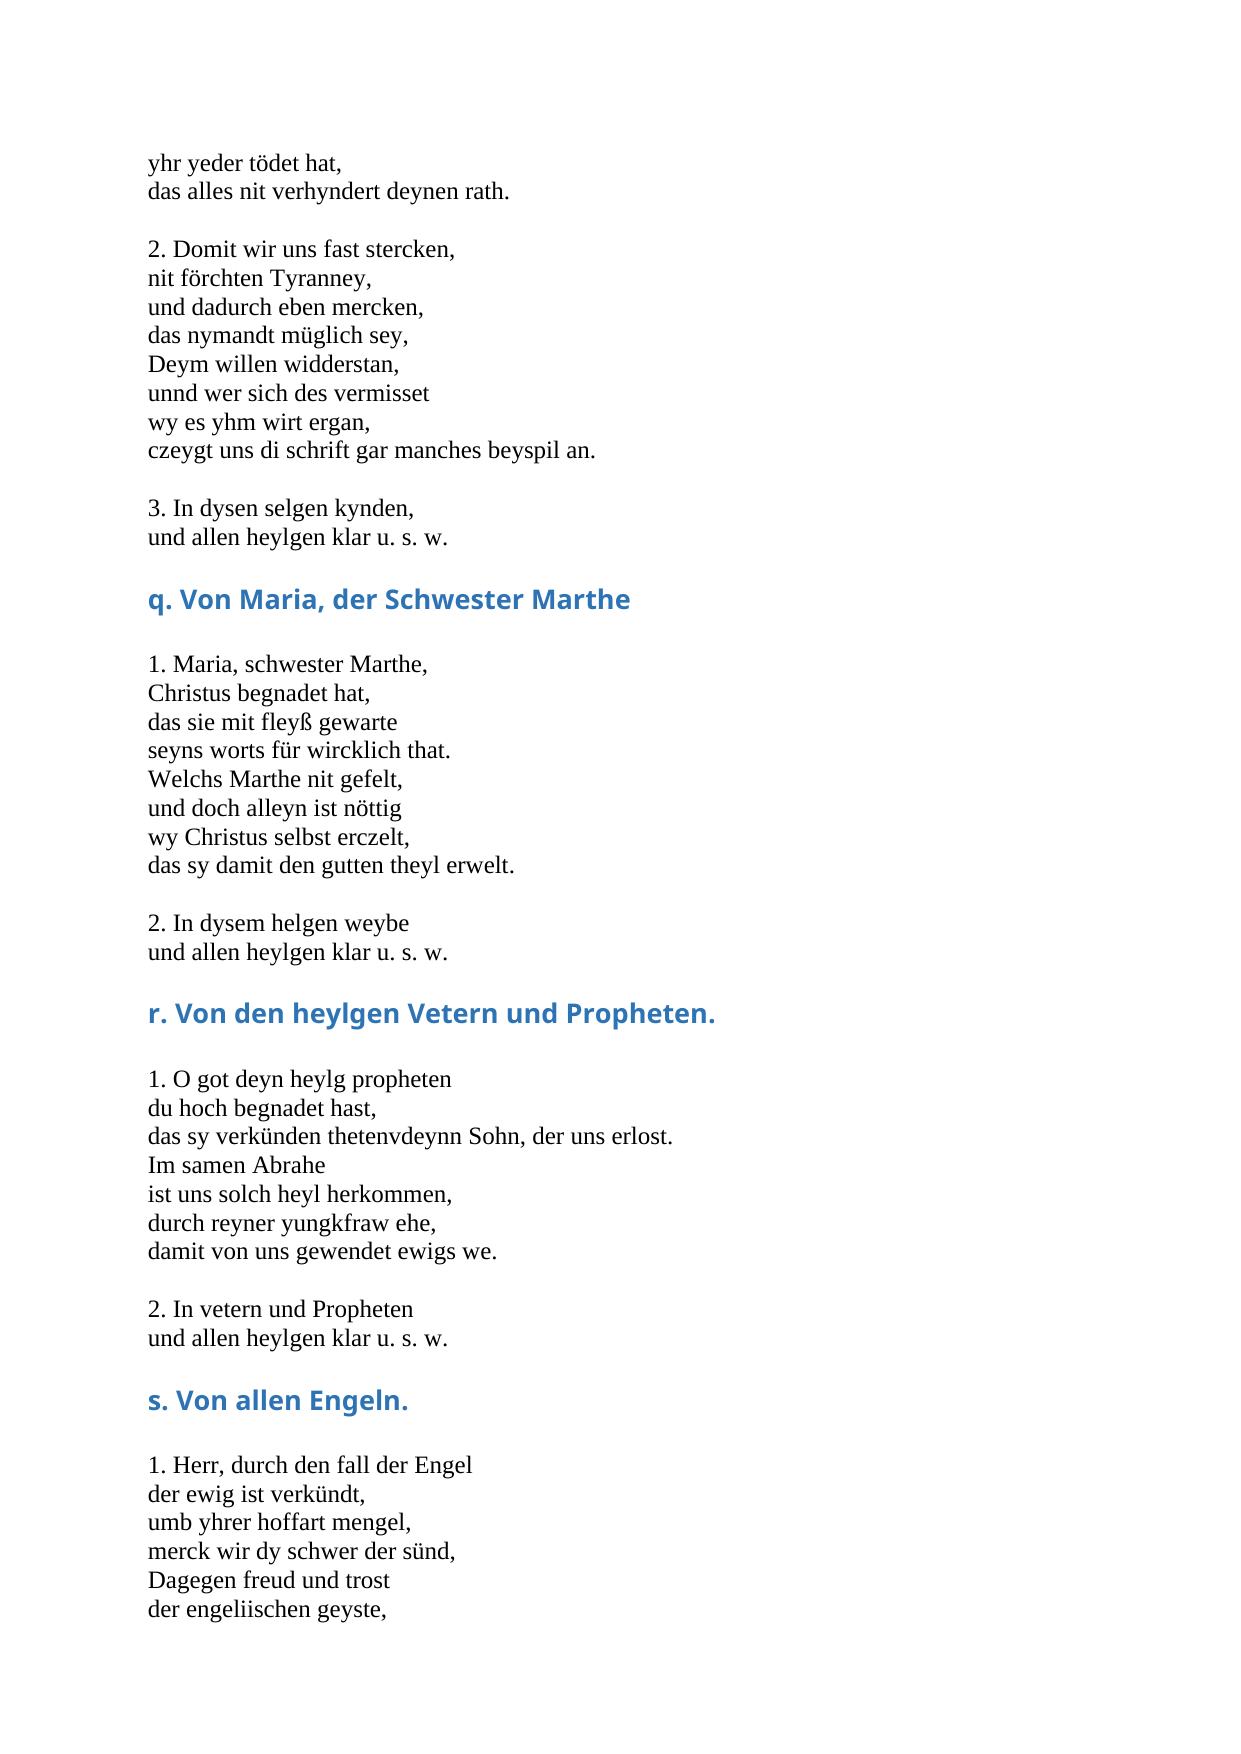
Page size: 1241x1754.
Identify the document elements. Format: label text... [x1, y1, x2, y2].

text 1. Maria, schwester Marthe, Christus begnadet hat, das sie mit fleyß gewarte seyns worts für wircklich that. Welchs Marthe nit gefelt, und doch alleyn ist nöttig wy Christus selbst erczelt, das sy damit den gutten theyl erwelt. [148, 649, 1093, 879]
text 1. O got deyn heylg propheten du hoch begnadet hast, das sy verkünden thetenvdeynn Sohn, der uns erlost. Im samen Abrahe ist uns solch heyl herkommen, durch reyner yungkfraw ehe, damit von uns gewendet ewigs we. [148, 1064, 1093, 1265]
text 2. Domit wir uns fast stercken, nit förchten Tyranney, und dadurch eben mercken, das nymandt müglich sey, Deym willen widderstan, unnd wer sich des vermisset wy es yhm wirt ergan, czeygt uns di schrift gar manches beyspil an. [148, 234, 1093, 464]
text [148, 1450, 1093, 1622]
text 2. In dysem helgen weybe und allen heylgen klar u. s. w. [148, 908, 1093, 966]
subtitle q. Von Maria, der Schwester Marthe [148, 580, 1093, 617]
text 2. In vetern und Propheten und allen heylgen klar u. s. w. [148, 1294, 1093, 1352]
subtitle s. Von allen Engeln. [148, 1381, 1093, 1418]
text 3. In dysen selgen kynden, und allen heylgen klar u. s. w. [148, 493, 1093, 551]
subtitle r. Von den heylgen Vetern und Propheten. [148, 995, 1093, 1032]
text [148, 148, 1093, 205]
